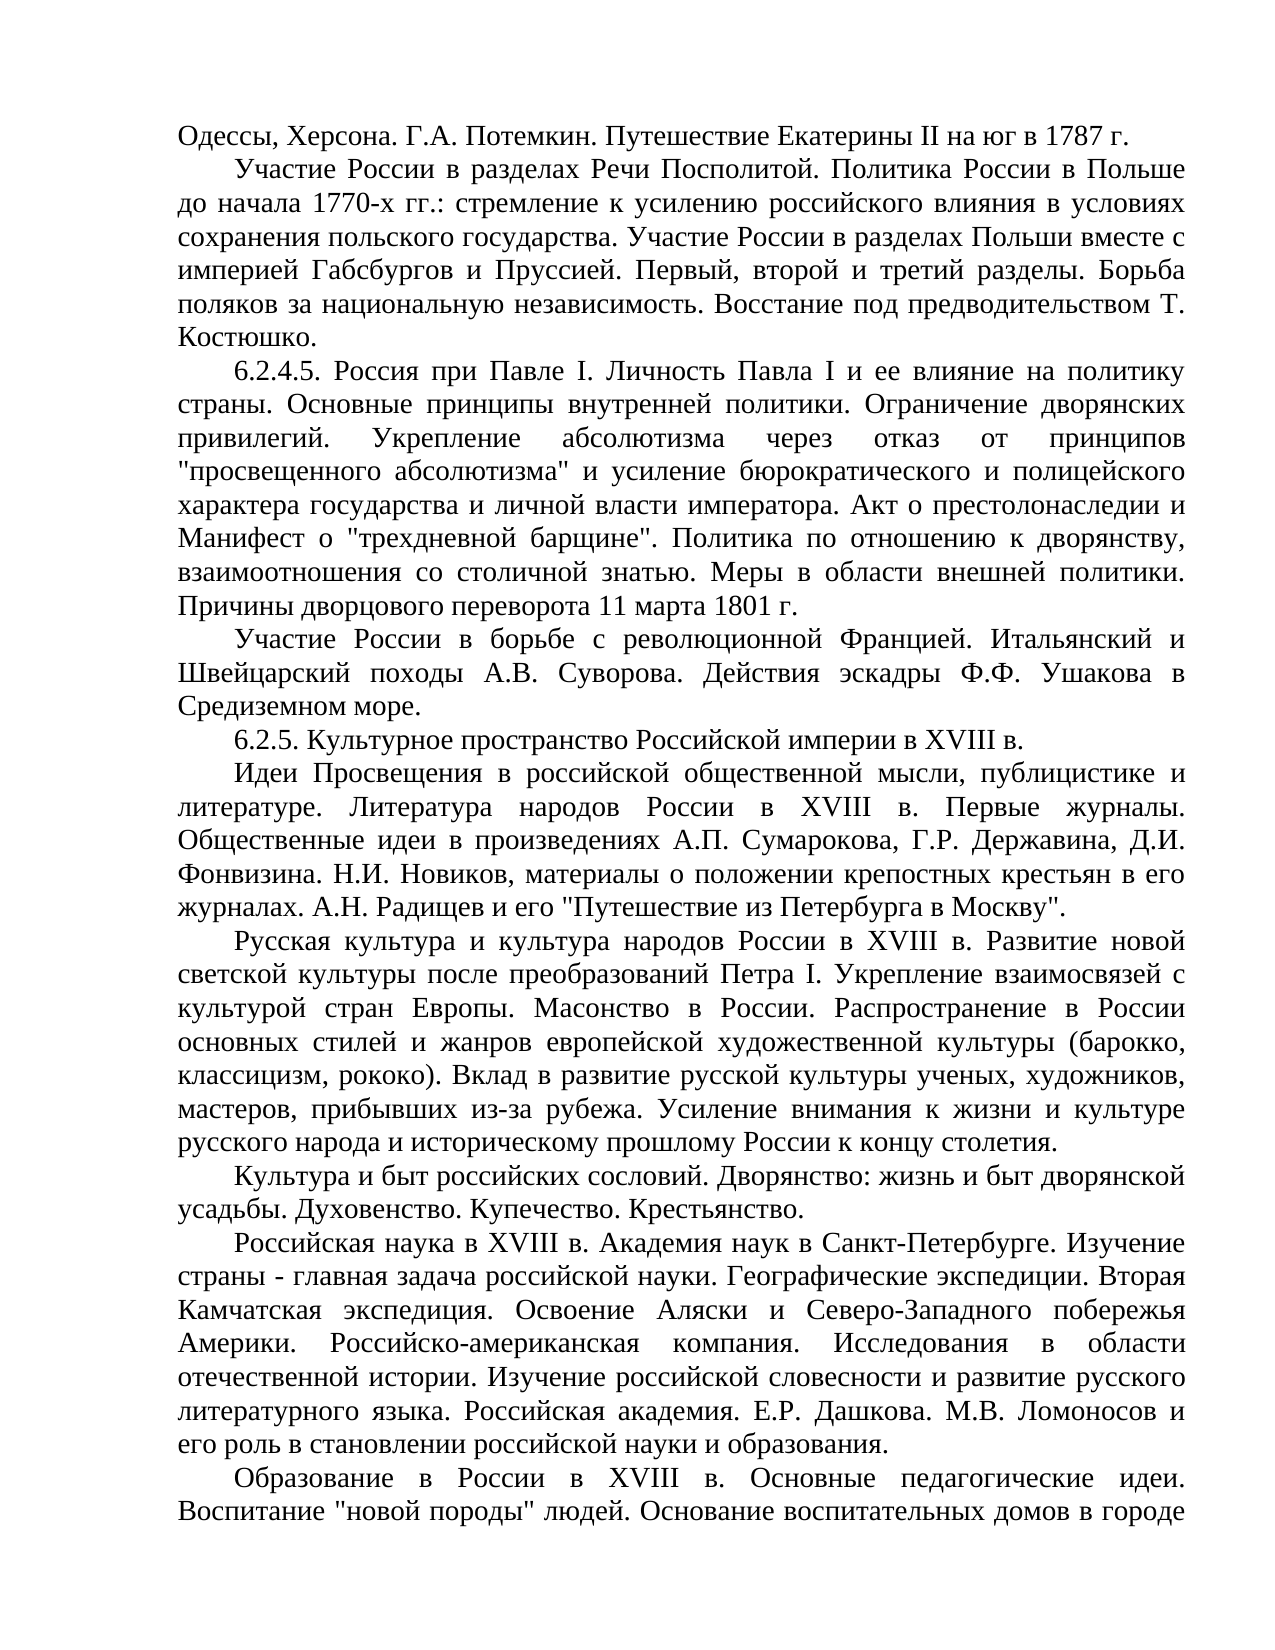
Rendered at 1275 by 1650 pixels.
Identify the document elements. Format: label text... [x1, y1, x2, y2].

text Идеи Просвещения в российской общественной мысли, публицистике и литературе. Литература народов России в XVIII в. Первые журналы. Общественные идеи в произведениях А.П. Сумарокова, Г.Р. Державина, Д.И. Фонвизина. Н.И. Новиков, материалы о положении крепостных крестьян в его журналах. А.Н. Радищев и его "Путешествие из Петербурга в Москву". [177, 755, 1186, 923]
text Участие России в борьбе с революционной Францией. Итальянский и Швейцарский походы А.В. Суворова. Действия эскадры Ф.Ф. Ушакова в Средиземном море. [177, 621, 1186, 722]
text Участие России в разделах Речи Посполитой. Политика России в Польше до начала 1770-х гг.: стремление к усилению российского влияния в условиях сохранения польского государства. Участие России в разделах Польши вместе с империей Габсбургов и Пруссией. Первый, второй и третий разделы. Борьба поляков за национальную независимость. Восстание под предводительством Т. Костюшко. [177, 152, 1186, 353]
text Культура и быт российских сословий. Дворянство: жизнь и быт дворянской усадьбы. Духовенство. Купечество. Крестьянство. [177, 1158, 1186, 1225]
text Русская культура и культура народов России в XVIII в. Развитие новой светской культуры после преобразований Петра I. Укрепление взаимосвязей с культурой стран Европы. Масонство в России. Распространение в России основных стилей и жанров европейской художественной культуры (барокко, классицизм, рококо). Вклад в развитие русской культуры ученых, художников, мастеров, прибывших из-за рубежа. Усиление внимания к жизни и культуре русского народа и историческому прошлому России к концу столетия. [177, 923, 1186, 1158]
text Российская наука в XVIII в. Академия наук в Санкт-Петербурге. Изучение страны - главная задача российской науки. Географические экспедиции. Вторая Камчатская экспедиция. Освоение Аляски и Северо-Западного побережья Америки. Российско-американская компания. Исследования в области отечественной истории. Изучение российской словесности и развитие русского литературного языка. Российская академия. Е.Р. Дашкова. М.В. Ломоносов и его роль в становлении российской науки и образования. [177, 1225, 1186, 1460]
text 6.2.5. Культурное пространство Российской империи в XVIII в. [177, 722, 1186, 755]
text 6.2.4.5. Россия при Павле I. Личность Павла I и ее влияние на политику страны. Основные принципы внутренней политики. Ограничение дворянских привилегий. Укрепление абсолютизма через отказ от принципов "просвещенного абсолютизма" и усиление бюрократического и полицейского характера государства и личной власти императора. Акт о престолонаследии и Манифест о "трехдневной барщине". Политика по отношению к дворянству, взаимоотношения со столичной знатью. Меры в области внешней политики. Причины дворцового переворота 11 марта 1801 г. [177, 353, 1186, 621]
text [177, 118, 1186, 152]
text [177, 1460, 1186, 1527]
